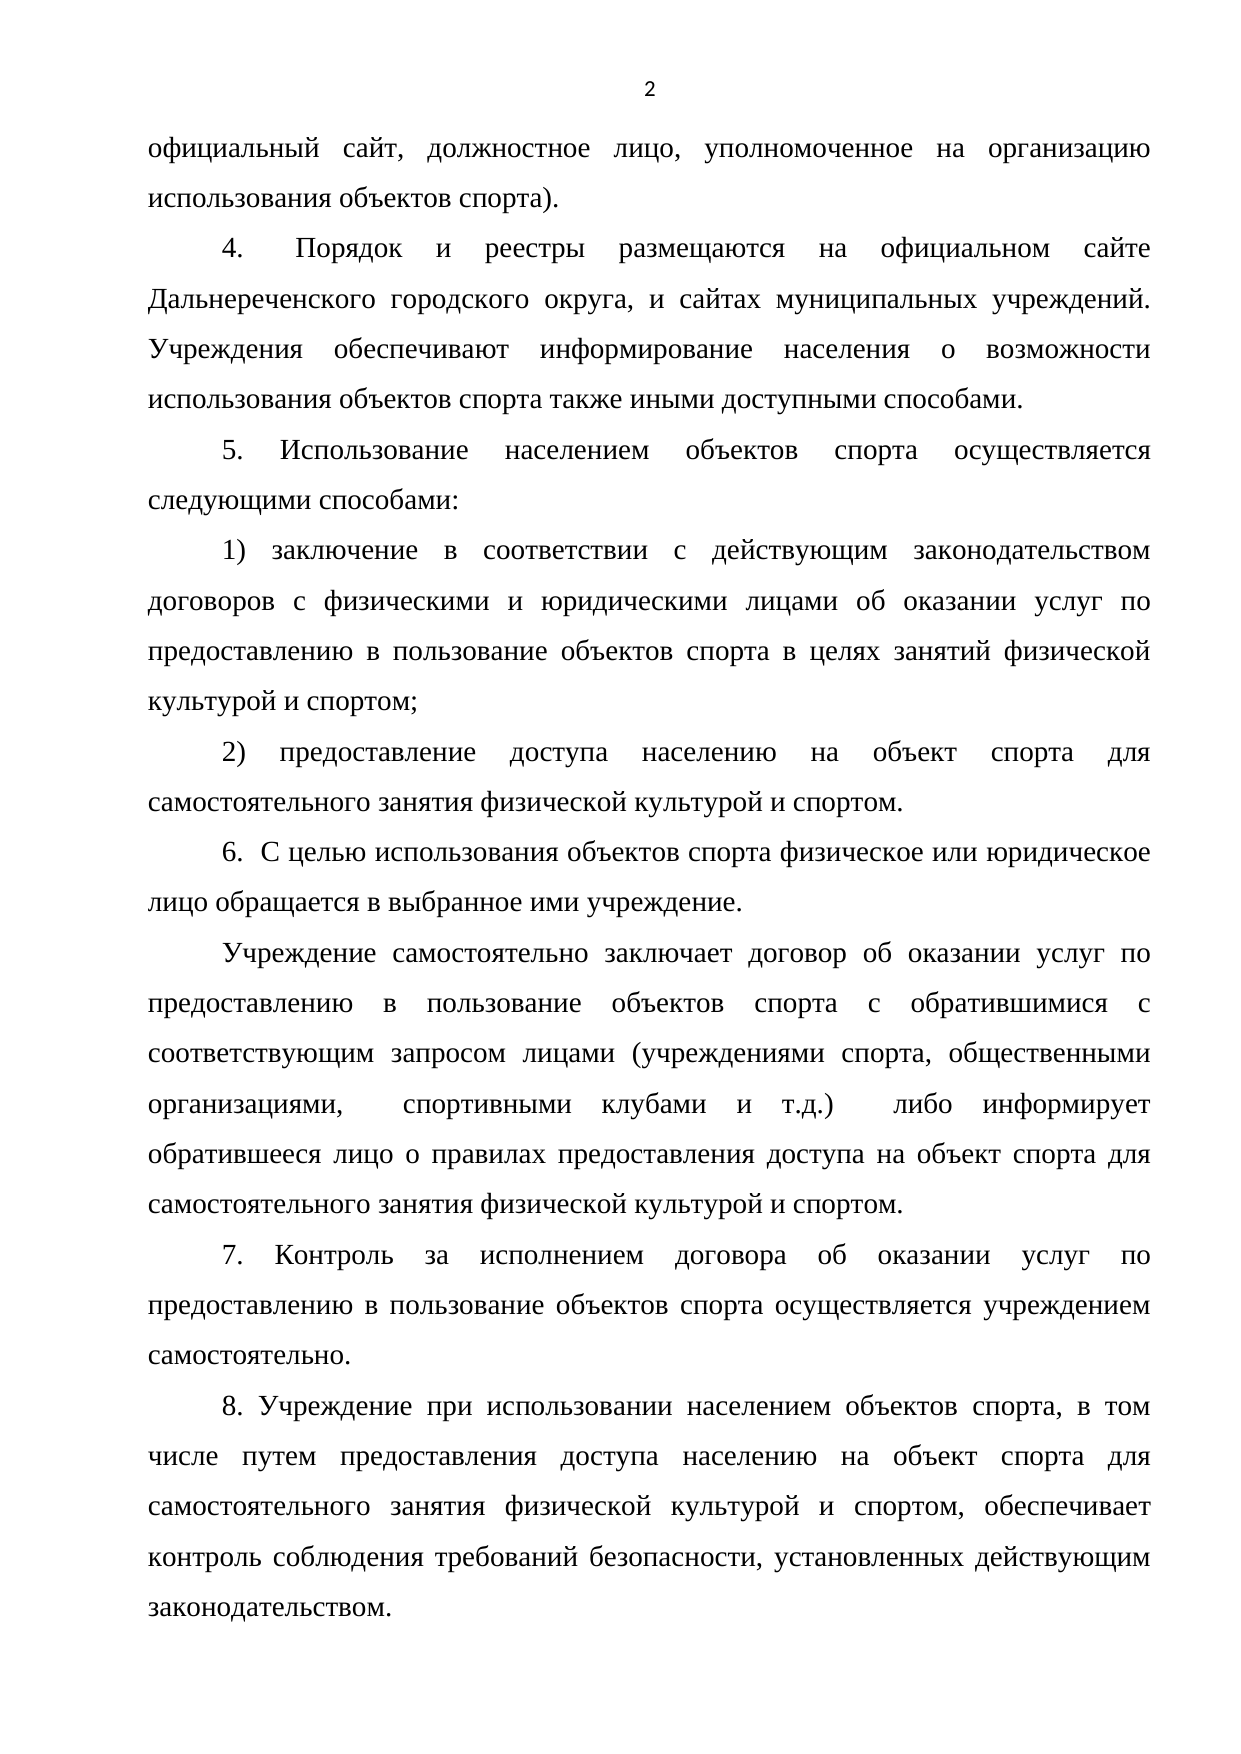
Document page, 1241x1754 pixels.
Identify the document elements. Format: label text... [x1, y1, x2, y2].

text 6. С целью использования объектов спорта физическое или юридическое лицо обращается в выбранное ими учреждение. [148, 834, 1152, 918]
text 8. Учреждение при использовании населением объектов спорта, в том числе путем предоставления доступа населению на объект спорта для самостоятельного занятия физической культурой и спортом, обеспечивает контроль соблюдения требований безопасности, установленных действующим законодательством. [148, 1388, 1152, 1622]
text Учреждение самостоятельно заключает договор об оказании услуг по предоставлению в пользование объектов спорта с обратившимися с соответствующим запросом лицами (учреждениями спорта, общественными организациями, спортивными клубами и т.д.) либо информирует обратившееся лицо о правилах предоставления доступа на объект спорта для самостоятельного занятия физической культурой и спортом. [148, 935, 1152, 1220]
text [148, 130, 1152, 214]
text 2) предоставление доступа населению на объект спорта для самостоятельного занятия физической культурой и спортом. [148, 734, 1152, 817]
text 5. Использование населением объектов спорта осуществляется следующими способами: [148, 432, 1152, 516]
text 1) заключение в соответствии с действующим законодательством договоров с физическими и юридическими лицами об оказании услуг по предоставлению в пользование объектов спорта в целях занятий физической культурой и спортом; [148, 532, 1152, 717]
text 4. Порядок и реестры размещаются на официальном сайте Дальнереченского городского округа, и сайтах муниципальных учреждений. Учреждения обеспечивают информирование населения о возможности использования объектов спорта также иными доступными способами. [148, 231, 1152, 415]
text 7. Контроль за исполнением договора об оказании услуг по предоставлению в пользование объектов спорта осуществляется учреждением самостоятельно. [148, 1237, 1152, 1371]
